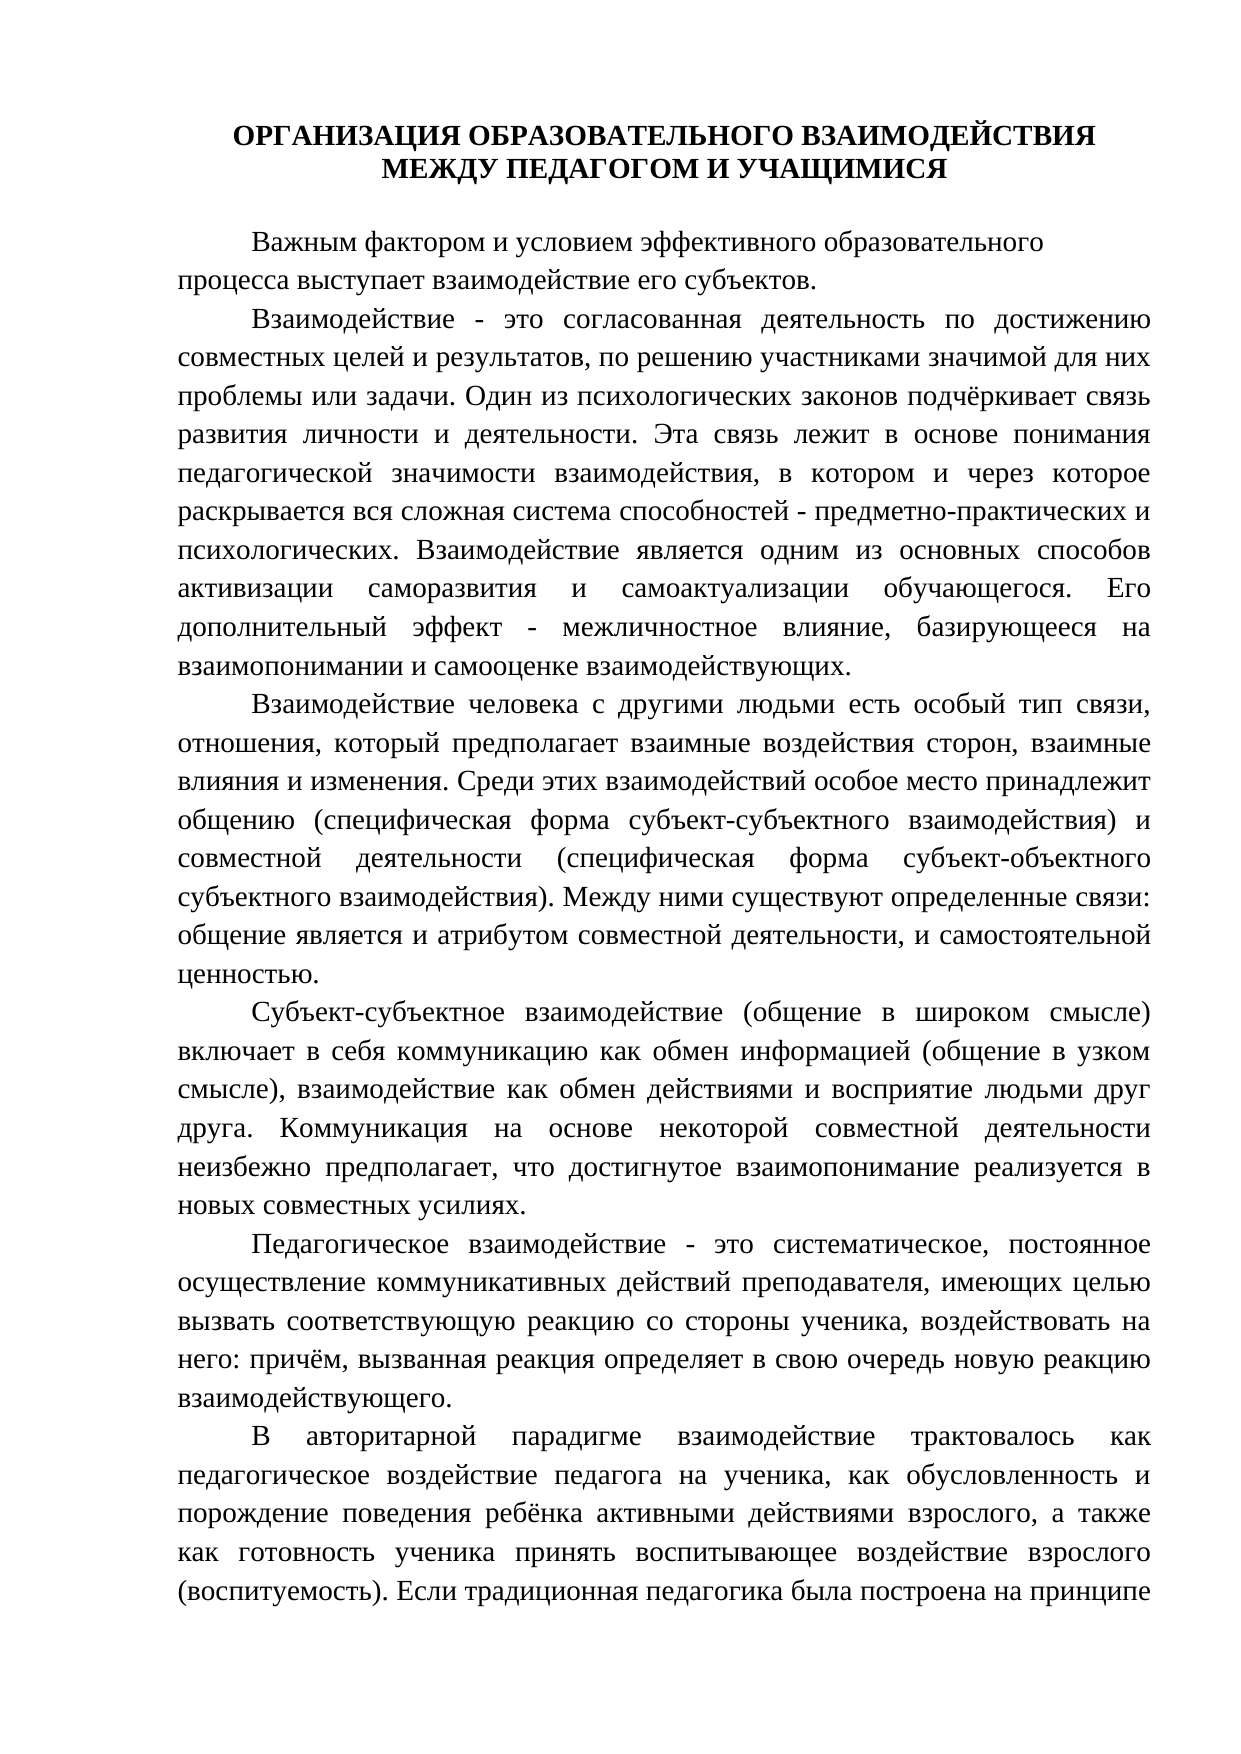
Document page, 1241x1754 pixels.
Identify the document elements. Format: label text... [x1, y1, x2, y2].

text Субъект-субъектное взаимодействие (общение в широком смысле) включает в себя коммуникацию как обмен информацией (общение в узком смысле), взаимодействие как обмен действиями и восприятие людьми друг друга. Коммуникация на основе некоторой совместной деятельности неизбежно предполагает, что достигнутое взаимопонимание реализуется в новых совместных усилиях. [177, 994, 1152, 1221]
text ОРГАНИЗАЦИЯ ОБРАЗОВАТЕЛЬНОГО ВЗАИМОДЕЙСТВИЯ МЕЖДУ ПЕДАГОГОМ И УЧАЩИМИСЯ [177, 118, 1152, 185]
text Взаимодействие - это согласованная деятельность по достижению совместных целей и результатов, по решению участниками значимой для них проблемы или задачи. Один из психологических законов подчёркивает связь развития личности и деятельности. Эта связь лежит в основе понимания педагогической значимости взаимодействия, в котором и через которое раскрывается вся сложная система способностей - предметно-практических и психологических. Взаимодействие является одним из основных способов активизации саморазвития и самоактуализации обучающегося. Его дополнительный эффект - межличностное влияние, базирующееся на взаимопонимании и самооценке взаимодействующих. [177, 301, 1152, 681]
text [177, 1418, 1152, 1606]
text Педагогическое взаимодействие - это систематическое, постоянное осуществление коммуникативных действий преподавателя, имеющих целью вызвать соответствующую реакцию со стороны ученика, воздействовать на него: причём, вызванная реакция определяет в свою очередь новую реакцию взаимодействующего. [177, 1226, 1152, 1413]
text Важным фактором и условием эффективного образовательного процесса выступает взаимодействие его субъектов. [177, 224, 1152, 296]
text Взаимодействие человека с другими людьми есть особый тип связи, отношения, который предполагает взаимные воздействия сторон, взаимные влияния и изменения. Среди этих взаимодействий особое место принадлежит общению (специфическая форма субъект-субъектного взаимодействия) и совместной деятельности (специфическая форма субъект-объектного субъектного взаимодействия). Между ними существуют определенные связи: общение является и атрибутом совместной деятельности, и самостоятельной ценностью. [177, 686, 1152, 989]
